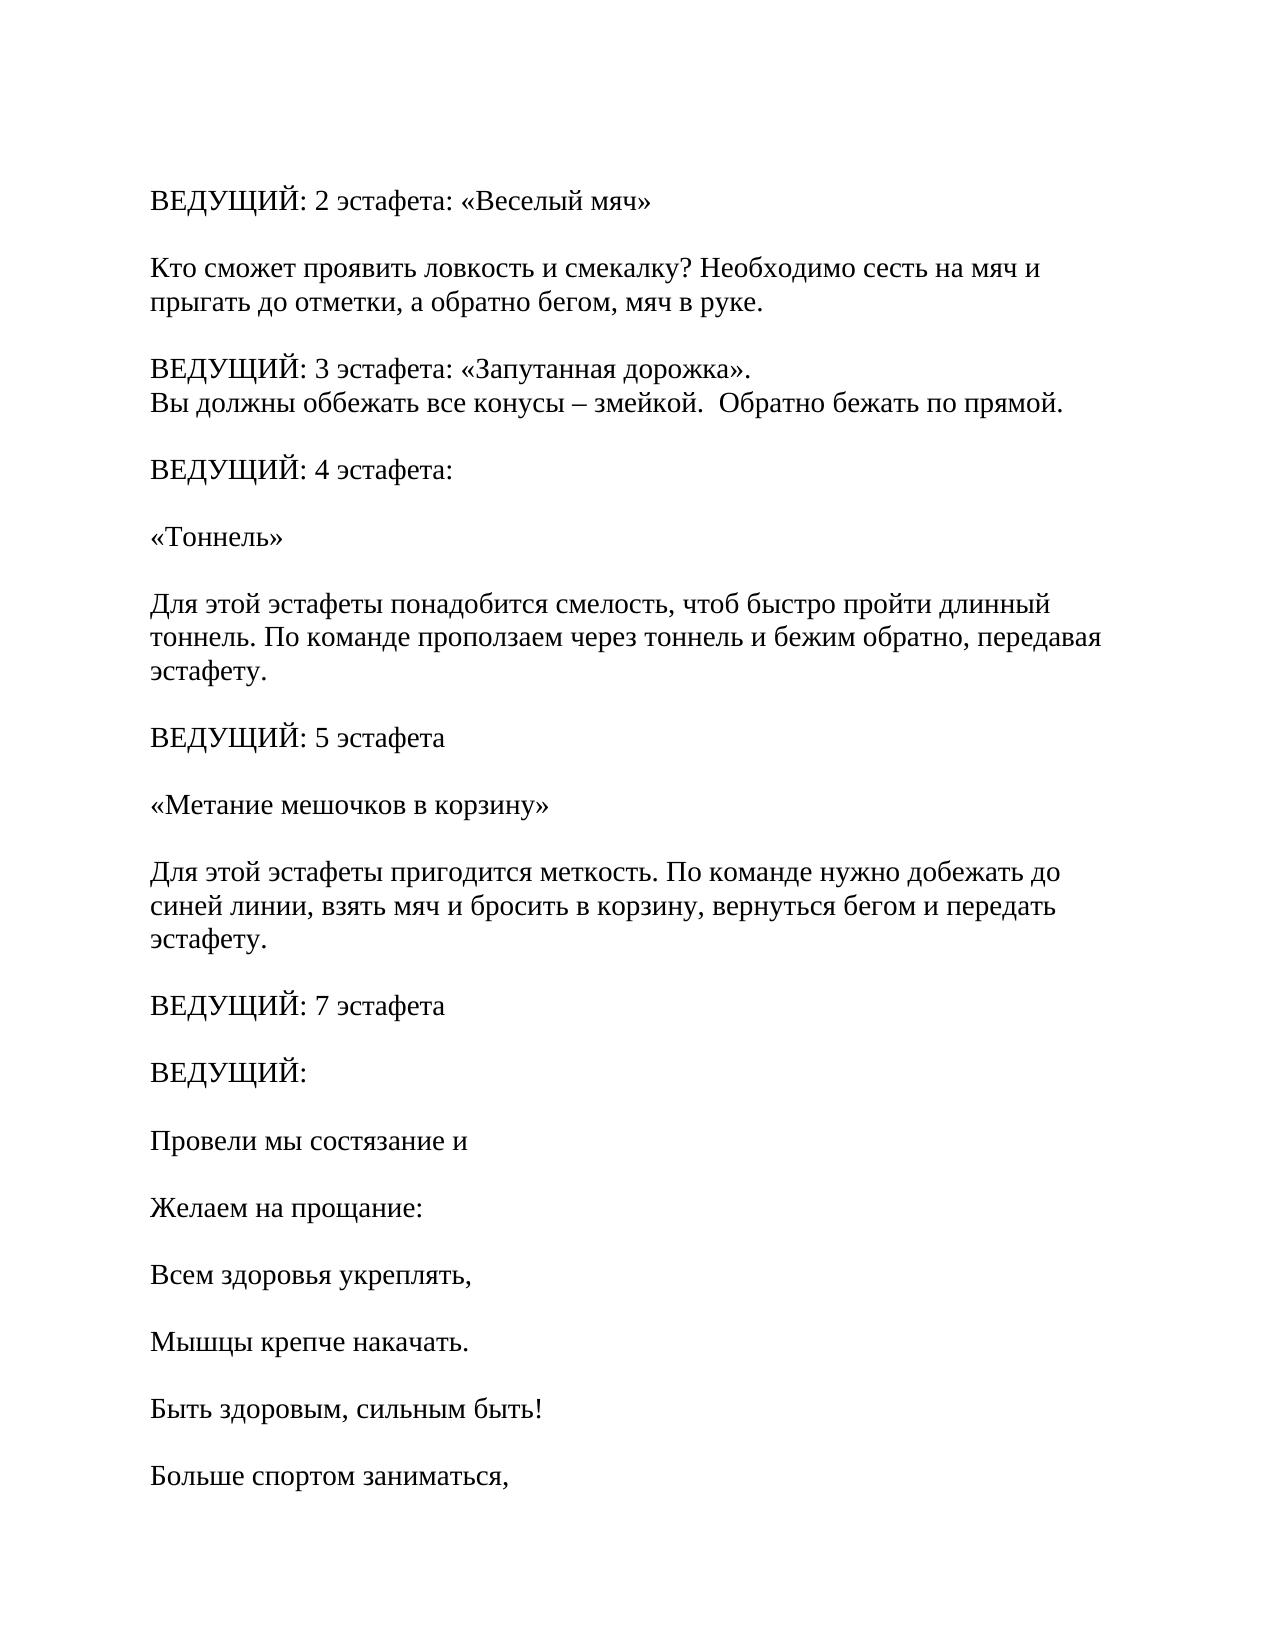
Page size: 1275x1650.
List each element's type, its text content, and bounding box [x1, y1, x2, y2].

text «Тоннель» [150, 519, 1125, 552]
text Всем здоровья укреплять, [150, 1257, 1125, 1290]
text Провели мы состязание и [150, 1123, 1125, 1156]
text «Метание мешочков в корзину» [150, 787, 1125, 821]
text ВЕДУЩИЙ: 2 эстафета: «Веселый мяч» [150, 183, 1125, 217]
text Для этой эстафеты пригодится меткость. По команде нужно добежать до синей линии, взять мяч и бросить в корзину, вернуться бегом и передать эстафету. [150, 854, 1125, 955]
text ВЕДУЩИЙ: 5 эстафета [150, 720, 1125, 754]
text Быть здоровым, сильным быть! [150, 1391, 1125, 1424]
text Для этой эстафеты понадобится смелость, чтоб быстро пройти длинный тоннель. По команде проползаем через тоннель и бежим обратно, передавая эстафету. [150, 586, 1125, 687]
text Мышцы крепче накачать. [150, 1324, 1125, 1357]
text ВЕДУЩИЙ: 3 эстафета: «Запутанная дорожка». [150, 351, 1125, 385]
text Кто сможет проявить ловкость и смекалку? Необходимо сесть на мяч и прыгать до отметки, а обратно бегом, мяч в руке. [150, 251, 1125, 318]
text Желаем на прощание: [150, 1190, 1125, 1223]
text ВЕДУЩИЙ: 4 эстафета: [150, 452, 1125, 485]
text Вы должны оббежать все конусы – змейкой. Обратно бежать по прямой. [150, 385, 1125, 418]
text ВЕДУЩИЙ: 7 эстафета [150, 988, 1125, 1022]
text Больше спортом заниматься, [150, 1458, 1125, 1492]
text ВЕДУЩИЙ: [150, 1056, 1125, 1089]
